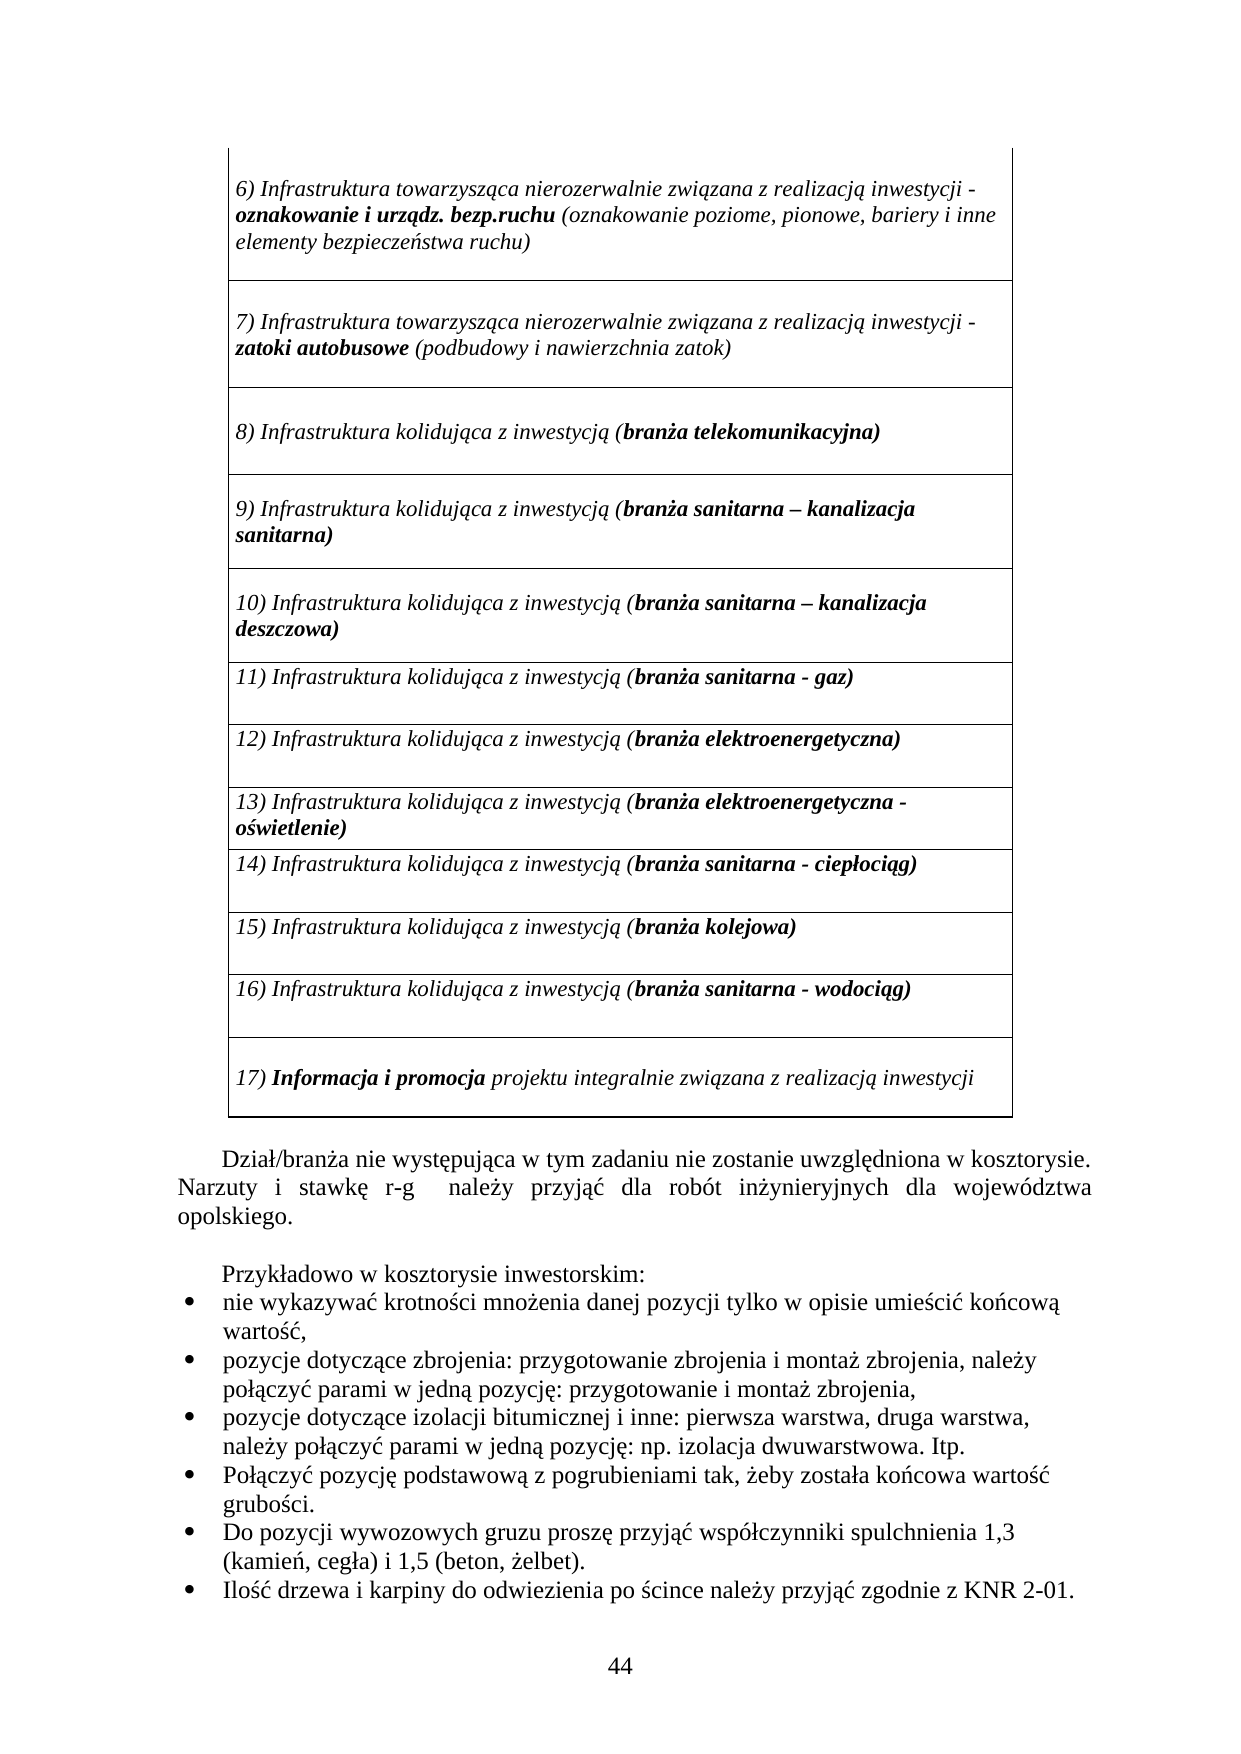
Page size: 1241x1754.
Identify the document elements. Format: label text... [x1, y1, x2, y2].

table_cell 6) Infrastruktura towarzysząca nierozerwalnie związana z realizacją inwestycji - oznakowanie i urządz. bezp.ruchu (oznakowanie poziome, pionowe, bariery i inne elementy bezpieczeństwa ruchu) [229, 148, 1012, 280]
list Połączyć pozycję podstawową z pogrubieniami tak, żeby została końcowa wartość grubości. [185, 1460, 1093, 1517]
text Przykładowo w kosztorysie inwestorskim: [221, 1259, 1093, 1287]
table_cell 16) Infrastruktura kolidująca z inwestycją (branża sanitarna - wodociąg) [229, 975, 1012, 1037]
table_cell 11) Infrastruktura kolidująca z inwestycją (branża sanitarna - gaz) [229, 663, 1012, 724]
table_cell 10) Infrastruktura kolidująca z inwestycją (branża sanitarna – kanalizacja deszczowa) [229, 569, 1012, 662]
table_cell 17) Informacja i promocja projektu integralnie związana z realizacją inwestycji [229, 1038, 1012, 1116]
list pozycje dotyczące izolacji bitumicznej i inne: pierwsza warstwa, druga warstwa, należy połączyć parami w jedną pozycję: np. izolacja dwuwarstwowa. Itp. [185, 1402, 1093, 1460]
table_cell 9) Infrastruktura kolidująca z inwestycją (branża sanitarna – kanalizacja sanitarna) [229, 475, 1012, 568]
list pozycje dotyczące zbrojenia: przygotowanie zbrojenia i montaż zbrojenia, należy połączyć parami w jedną pozycję: przygotowanie i montaż zbrojenia, [185, 1345, 1093, 1402]
table_cell 7) Infrastruktura towarzysząca nierozerwalnie związana z realizacją inwestycji - zatoki autobusowe (podbudowy i nawierzchnia zatok) [229, 281, 1012, 387]
list Do pozycji wywozowych gruzu proszę przyjąć współczynniki spulchnienia 1,3 (kamień, cegła) i 1,5 (beton, żelbet). [185, 1517, 1093, 1575]
table_cell 12) Infrastruktura kolidująca z inwestycją (branża elektroenergetyczna) [229, 725, 1012, 787]
list Ilość drzewa i karpiny do odwiezienia po ścince należy przyjąć zgodnie z KNR 2-01. [185, 1575, 1093, 1604]
text Dział/branża nie występująca w tym zadaniu nie zostanie uwzględniona w kosztorysie. [221, 1144, 1093, 1172]
list nie wykazywać krotności mnożenia danej pozycji tylko w opisie umieścić końcową wartość, [185, 1287, 1093, 1345]
table_cell 15) Infrastruktura kolidująca z inwestycją (branża kolejowa) [229, 913, 1012, 974]
table_cell 14) Infrastruktura kolidująca z inwestycją (branża sanitarna - ciepłociąg) [229, 850, 1012, 912]
text Narzuty i stawkę r-g należy przyjąć dla robót inżynieryjnych dla województwa opolskiego. [177, 1172, 1093, 1230]
table_cell 8) Infrastruktura kolidująca z inwestycją (branża telekomunikacyjna) [229, 388, 1012, 474]
table_cell 13) Infrastruktura kolidująca z inwestycją (branża elektroenergetyczna - oświetlenie) [229, 788, 1012, 849]
